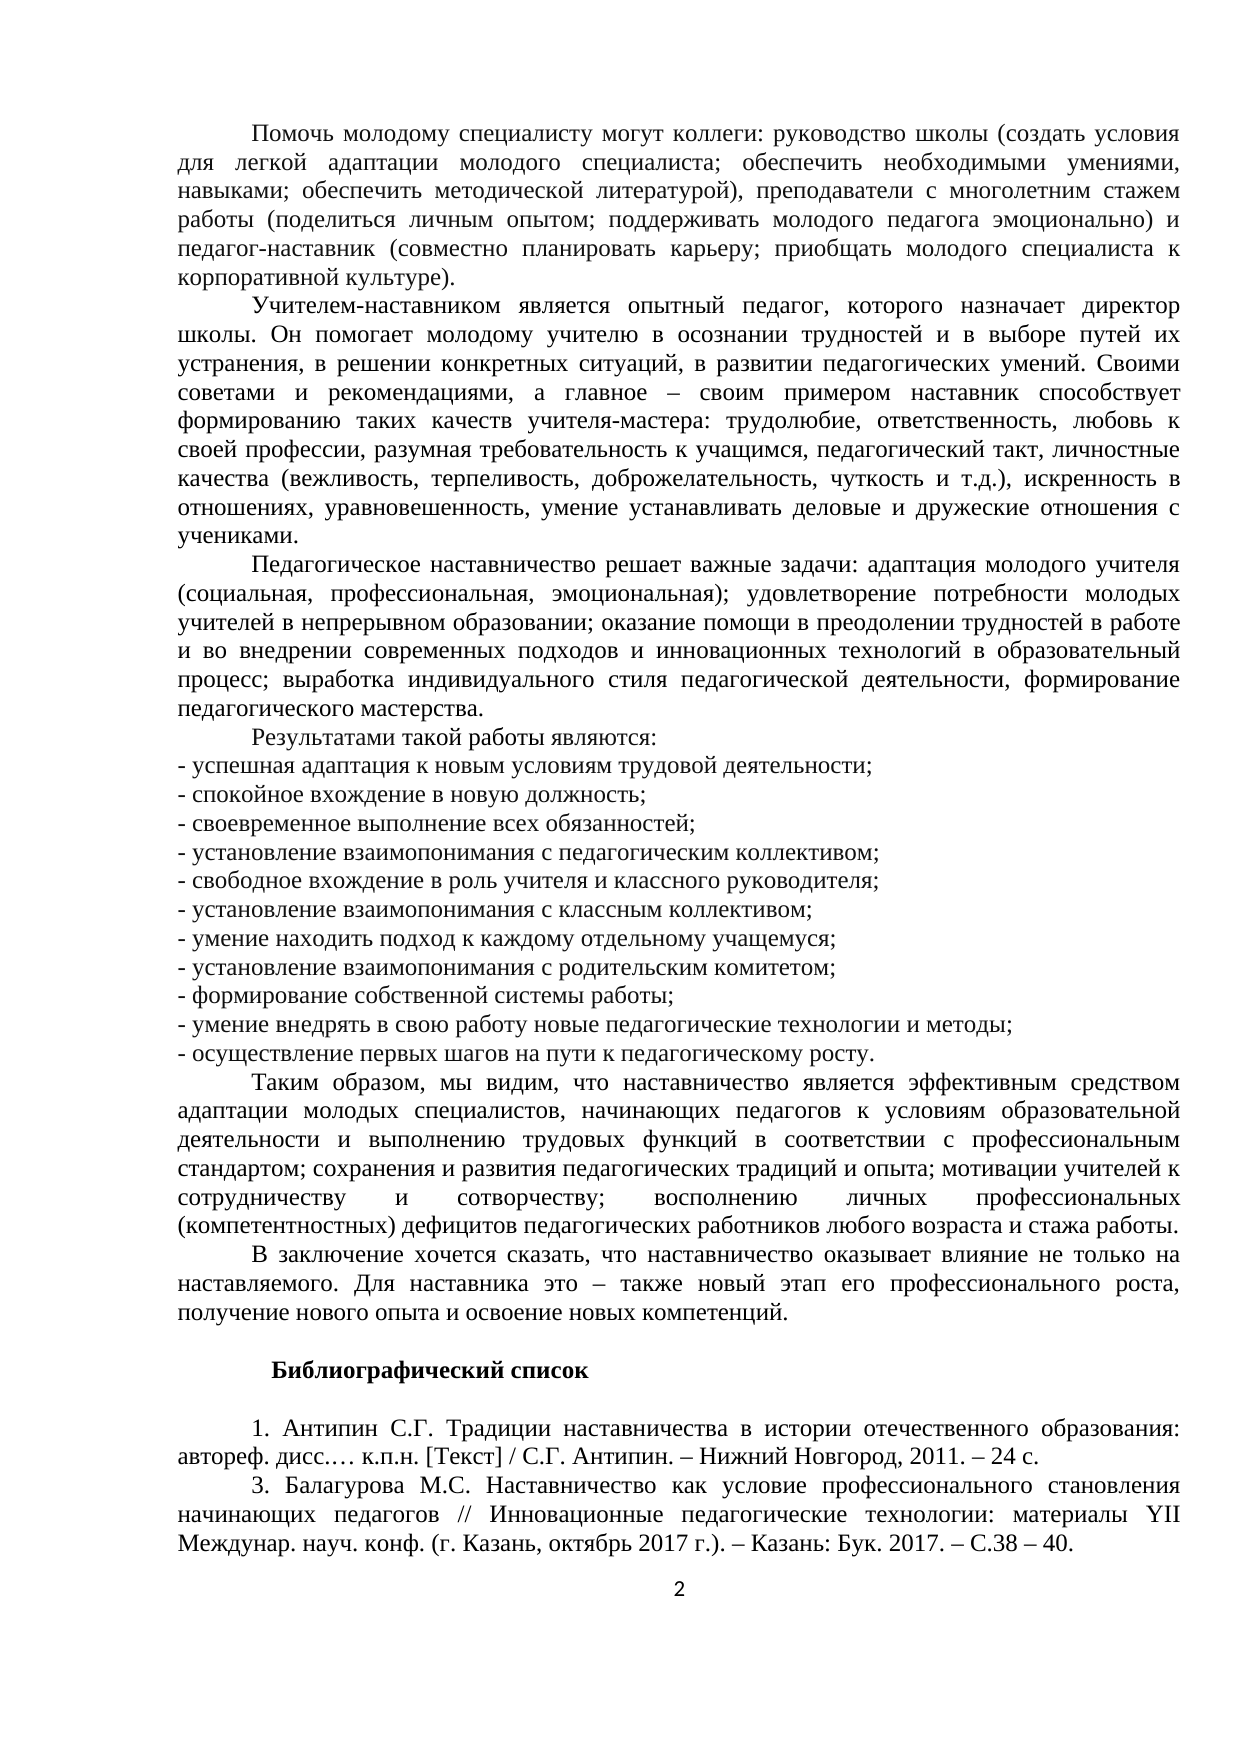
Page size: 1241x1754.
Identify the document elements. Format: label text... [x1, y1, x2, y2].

text - осуществление первых шагов на пути к педагогическому росту. [177, 1038, 1181, 1067]
text - установление взаимопонимания с родительским комитетом; [177, 952, 1181, 981]
text Таким образом, мы видим, что наставничество является эффективным средством адаптации молодых специалистов, начинающих педагогов к условиям образовательной деятельности и выполнению трудовых функций в соответствии с профессиональным стандартом; сохранения и развития педагогических традиций и опыта; мотивации учителей к сотрудничеству и сотворчеству; восполнению личных профессиональных (компетентностных) дефицитов педагогических работников любого возраста и стажа работы. [177, 1067, 1181, 1239]
text Результатами такой работы являются: [177, 722, 1181, 751]
text - своевременное выполнение всех обязанностей; [177, 808, 1181, 837]
text В заключение хочется сказать, что наставничество оказывает влияние не только на наставляемого. Для наставника это – также новый этап его профессионального роста, получение нового опыта и освоение новых компетенций. [177, 1239, 1181, 1326]
text Педагогическое наставничество решает важные задачи: адаптация молодого учителя (социальная, профессиональная, эмоциональная); удовлетворение потребности молодых учителей в непрерывном образовании; оказание помощи в преодолении трудностей в работе и во внедрении современных подходов и инновационных технологий в образовательный процесс; выработка индивидуального стиля педагогической деятельности, формирование педагогического мастерства. [177, 549, 1181, 722]
text Библиографический список [271, 1355, 1181, 1383]
text - спокойное вхождение в новую должность; [177, 779, 1181, 808]
text 1. Антипин С.Г. Традиции наставничества в истории отечественного образования: автореф. дисс.… к.п.н. [Текст] / С.Г. Антипин. – Нижний Новгород, 2011. – 24 с. [177, 1413, 1181, 1470]
text - установление взаимопонимания с педагогическим коллективом; [177, 837, 1181, 866]
text Помочь молодому специалисту могут коллеги: руководство школы (создать условия для легкой адаптации молодого специалиста; обеспечить необходимыми умениями, навыками; обеспечить методической литературой), преподаватели с многолетним стажем работы (поделиться личным опытом; поддерживать молодого педагога эмоционально) и педагог-наставник (совместно планировать карьеру; приобщать молодого специалиста к корпоративной культуре). [177, 118, 1181, 291]
text - свободное вхождение в роль учителя и классного руководителя; [177, 866, 1181, 894]
text Учителем-наставником является опытный педагог, которого назначает директор школы. Он помогает молодому учителю в осознании трудностей и в выборе путей их устранения, в решении конкретных ситуаций, в развитии педагогических умений. Своими советами и рекомендациями, а главное – своим примером наставник способствует формированию таких качеств учителя-мастера: трудолюбие, ответственность, любовь к своей профессии, разумная требовательность к учащимся, педагогический такт, личностные качества (вежливость, терпеливость, доброжелательность, чуткость и т.д.), искренность в отношениях, уравновешенность, умение устанавливать деловые и дружеские отношения с учениками. [177, 291, 1181, 549]
text 3. Балагурова М.С. Наставничество как условие профессионального становления начинающих педагогов // Инновационные педагогические технологии: материалы YII Междунар. науч. конф. (г. Казань, октябрь 2017 г.). – Казань: Бук. 2017. – С.38 – 40. [177, 1470, 1181, 1556]
text - формирование собственной системы работы; [177, 981, 1181, 1009]
text - установление взаимопонимания с классным коллективом; [177, 894, 1181, 923]
text - умение находить подход к каждому отдельному учащемуся; [177, 923, 1181, 952]
text - успешная адаптация к новым условиям трудовой деятельности; [177, 751, 1181, 779]
text - умение внедрять в свою работу новые педагогические технологии и методы; [177, 1009, 1181, 1038]
